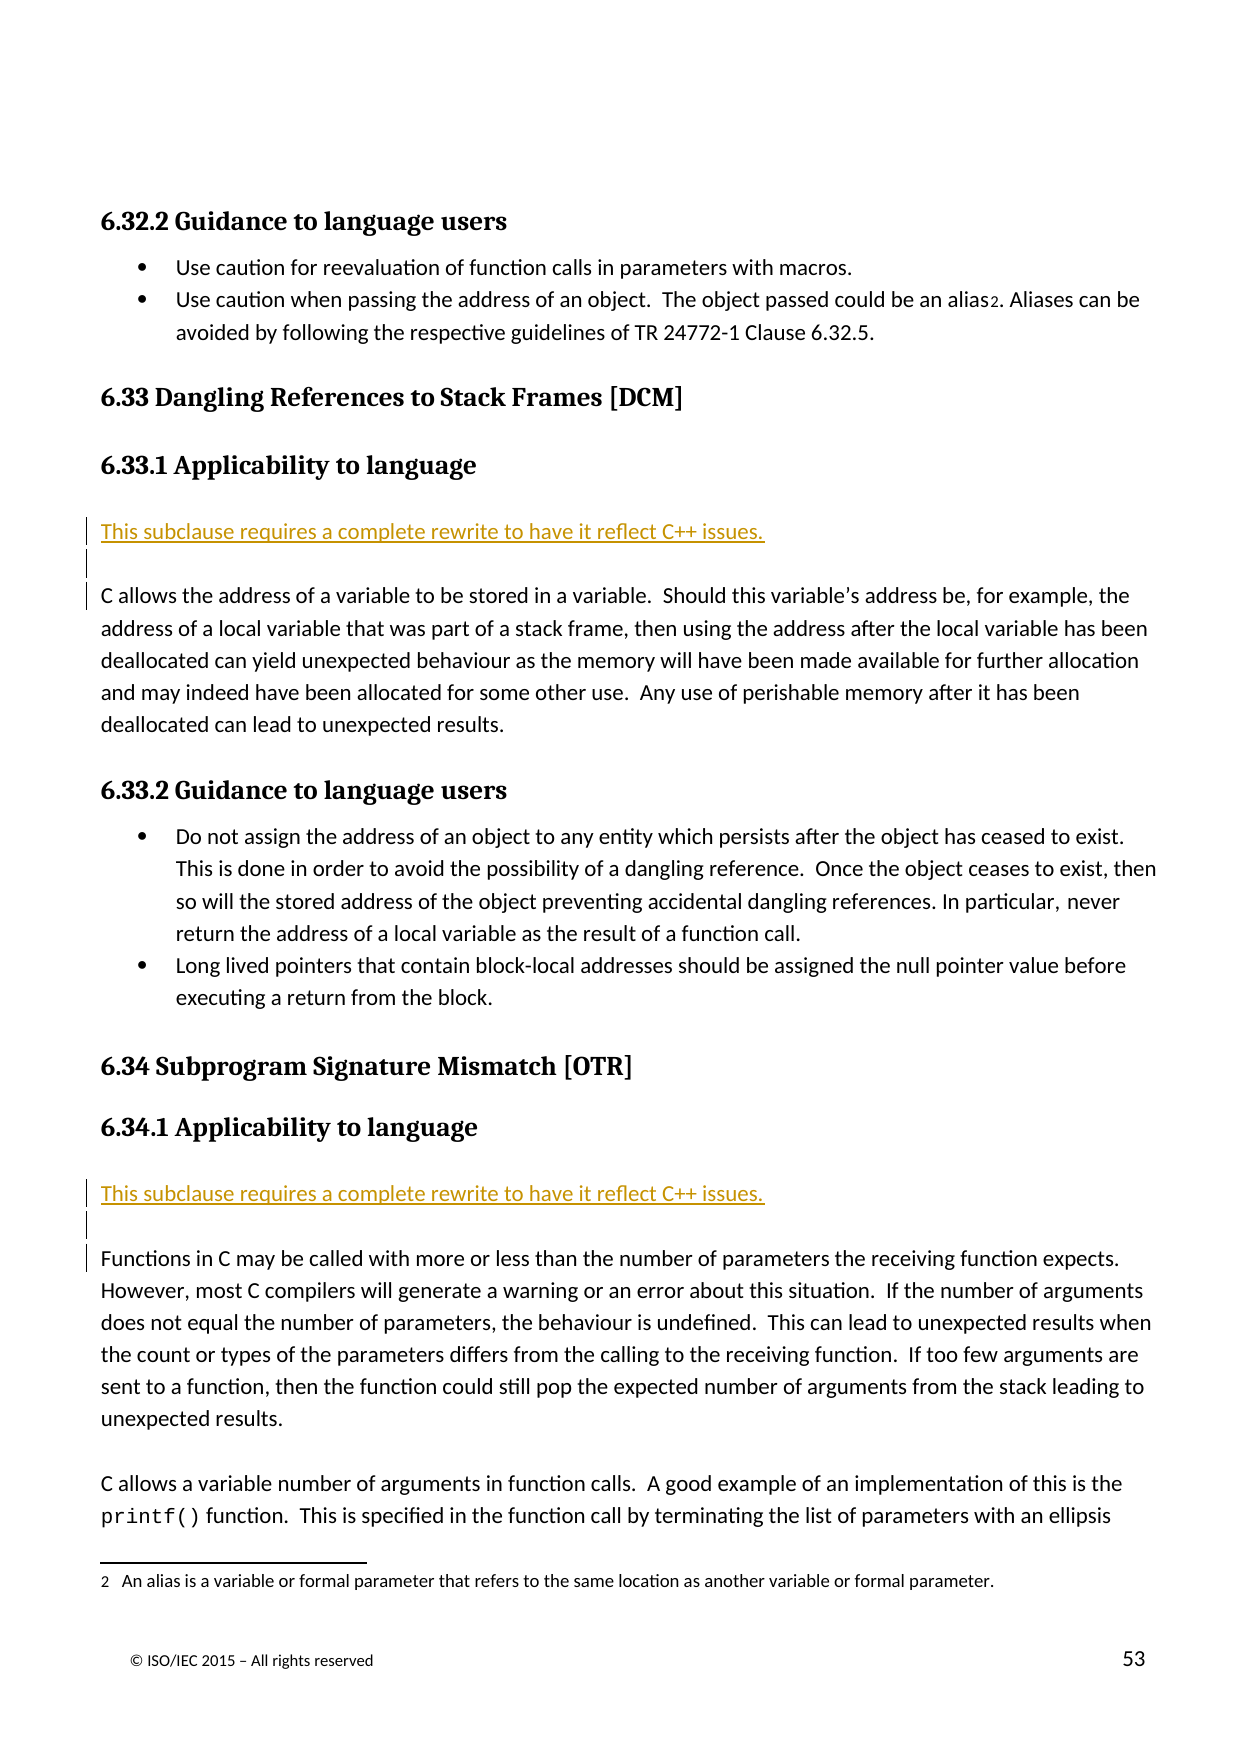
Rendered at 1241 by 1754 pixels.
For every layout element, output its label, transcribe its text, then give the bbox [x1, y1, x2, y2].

subtitle 6.34.1 Applicability to language [101, 1112, 1164, 1143]
subtitle 6.34 Subprogram Signature Mismatch [OTR] [101, 1051, 1164, 1082]
subtitle 6.33.2 Guidance to language users [101, 775, 1164, 806]
text Functions in C may be called with more or less than the number of parameters the receiving function expects. However, most C compilers will generate a warning or an error about this situation. If the number of arguments does not equal the number of parameters, the behaviour is undefined. This can lead to unexpected results when the count or types of the parameters differs from the calling to the receiving function. If too few arguments are sent to a function, then the function could still pop the expected number of arguments from the stack leading to unexpected results. [101, 1244, 1164, 1433]
list Long lived pointers that contain block-local addresses should be assigned the null pointer value before executing a return from the block. [138, 951, 1164, 1011]
text C allows the address of a variable to be stored in a variable. Should this variable’s address be, for example, the address of a local variable that was part of a stack frame, then using the address after the local variable has been deallocated can yield unexpected behaviour as the memory will have been made available for further allocation and may indeed have been allocated for some other use. Any use of perishable memory after it has been deallocated can lead to unexpected results. [101, 582, 1164, 738]
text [101, 1469, 1164, 1530]
subtitle 6.33.1 Applicability to language [101, 450, 1164, 481]
list Use caution for reevaluation of function calls in parameters with macros. [138, 253, 1164, 281]
subtitle 6.32.2 Guidance to language users [101, 206, 1164, 237]
list Use caution when passing the address of an object. The object passed could be an alias. Aliases can be avoided by following the respective guidelines of TR 24772-1 Clause 6.32.5. [138, 286, 1164, 346]
list Do not assign the address of an object to any entity which persists after the object has ceased to exist. This is done in order to avoid the possibility of a dangling reference. Once the object ceases to exist, then so will the stored address of the object preventing accidental dangling references. In particular, never return the address of a local variable as the result of a function call. [138, 822, 1164, 947]
subtitle 6.33 Dangling References to Stack Frames [DCM] [101, 382, 1164, 413]
